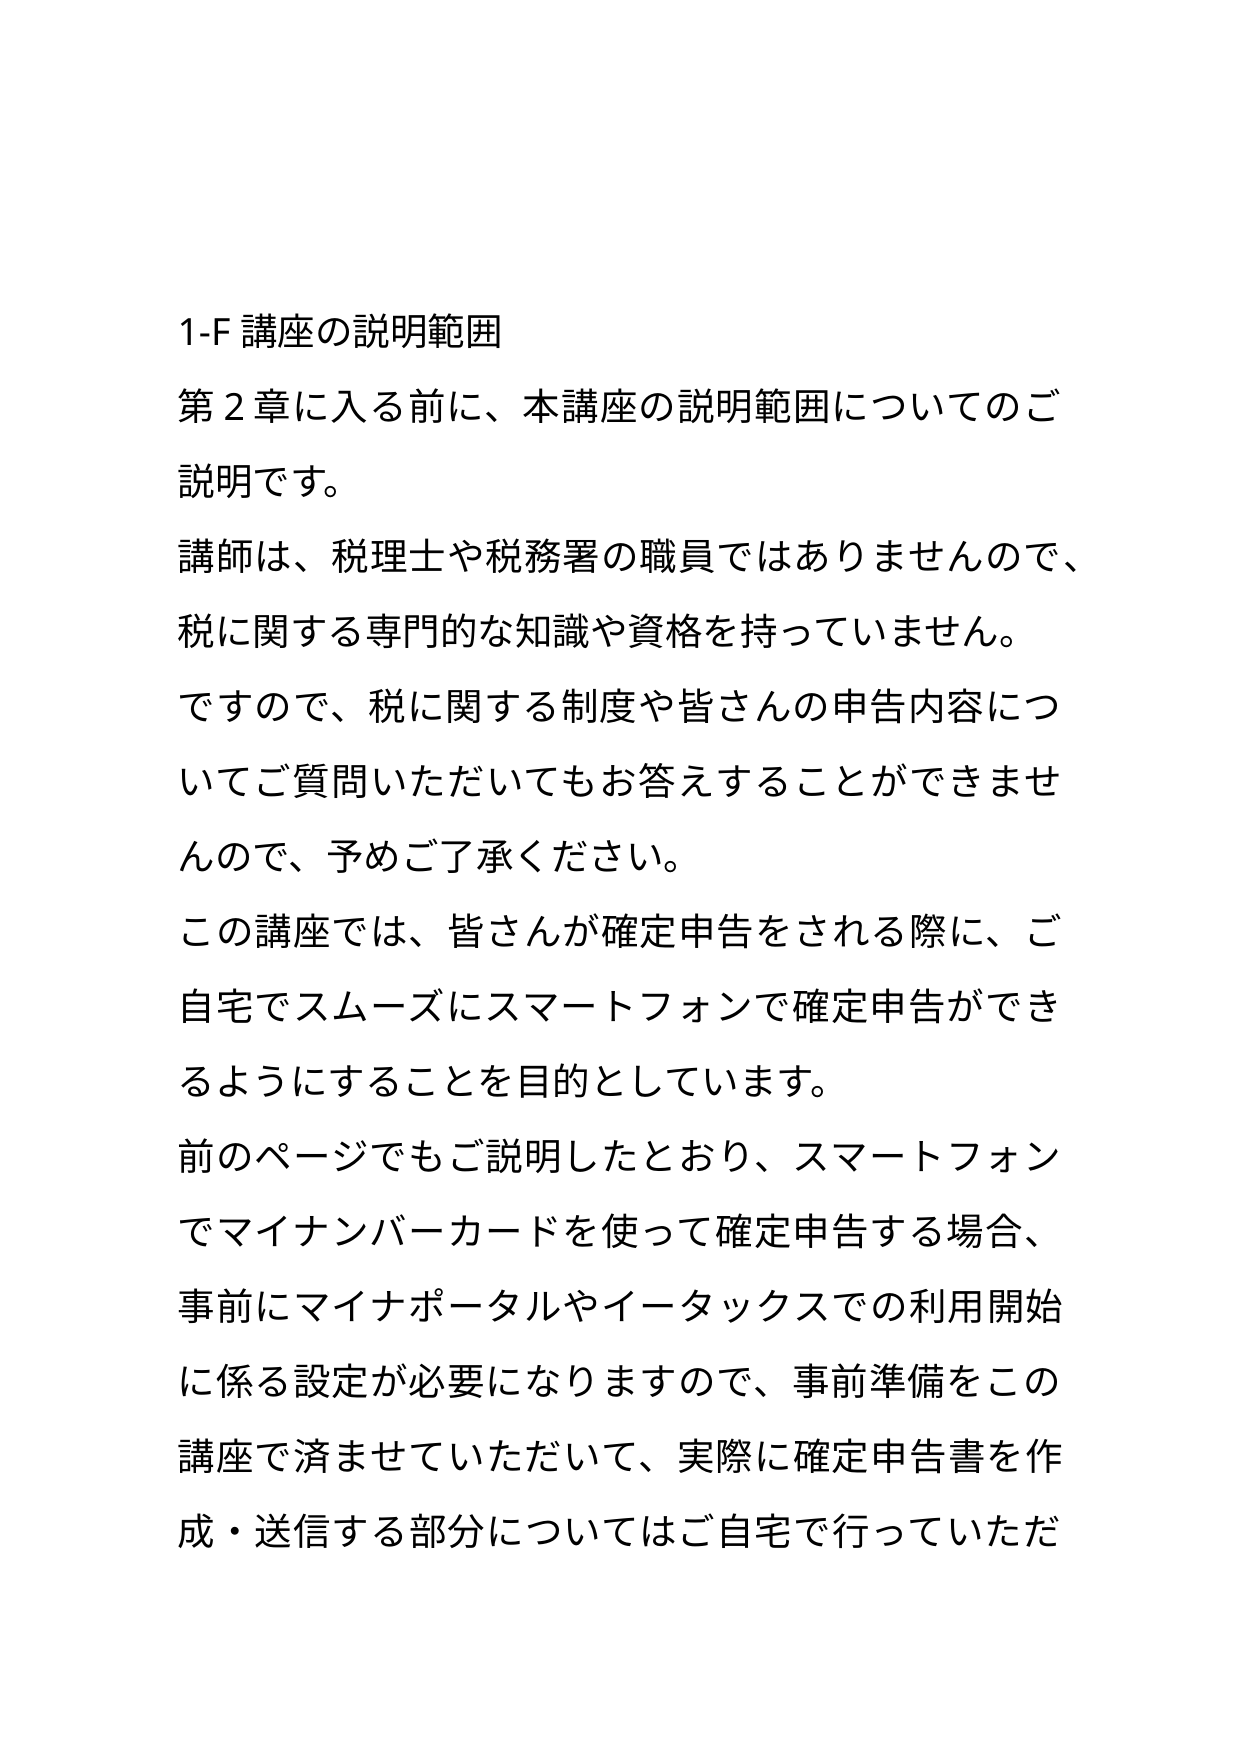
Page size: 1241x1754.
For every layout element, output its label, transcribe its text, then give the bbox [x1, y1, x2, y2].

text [177, 1117, 1063, 1567]
text 1-F 講座の説明範囲 [177, 292, 1063, 367]
text 講師は、税理士や税務署の職員ではありませんので、税に関する専門的な知識や資格を持っていません。 [177, 517, 1063, 667]
text 第2章に入る前に、本講座の説明範囲についてのご説明です。 [177, 367, 1063, 517]
text この講座では、皆さんが確定申告をされる際に、ご自宅でスムーズにスマートフォンで確定申告ができるようにすることを目的としています。 [177, 892, 1063, 1117]
text ですので、税に関する制度や皆さんの申告内容についてご質問いただいてもお答えすることができませんので、予めご了承ください。 [177, 667, 1063, 892]
